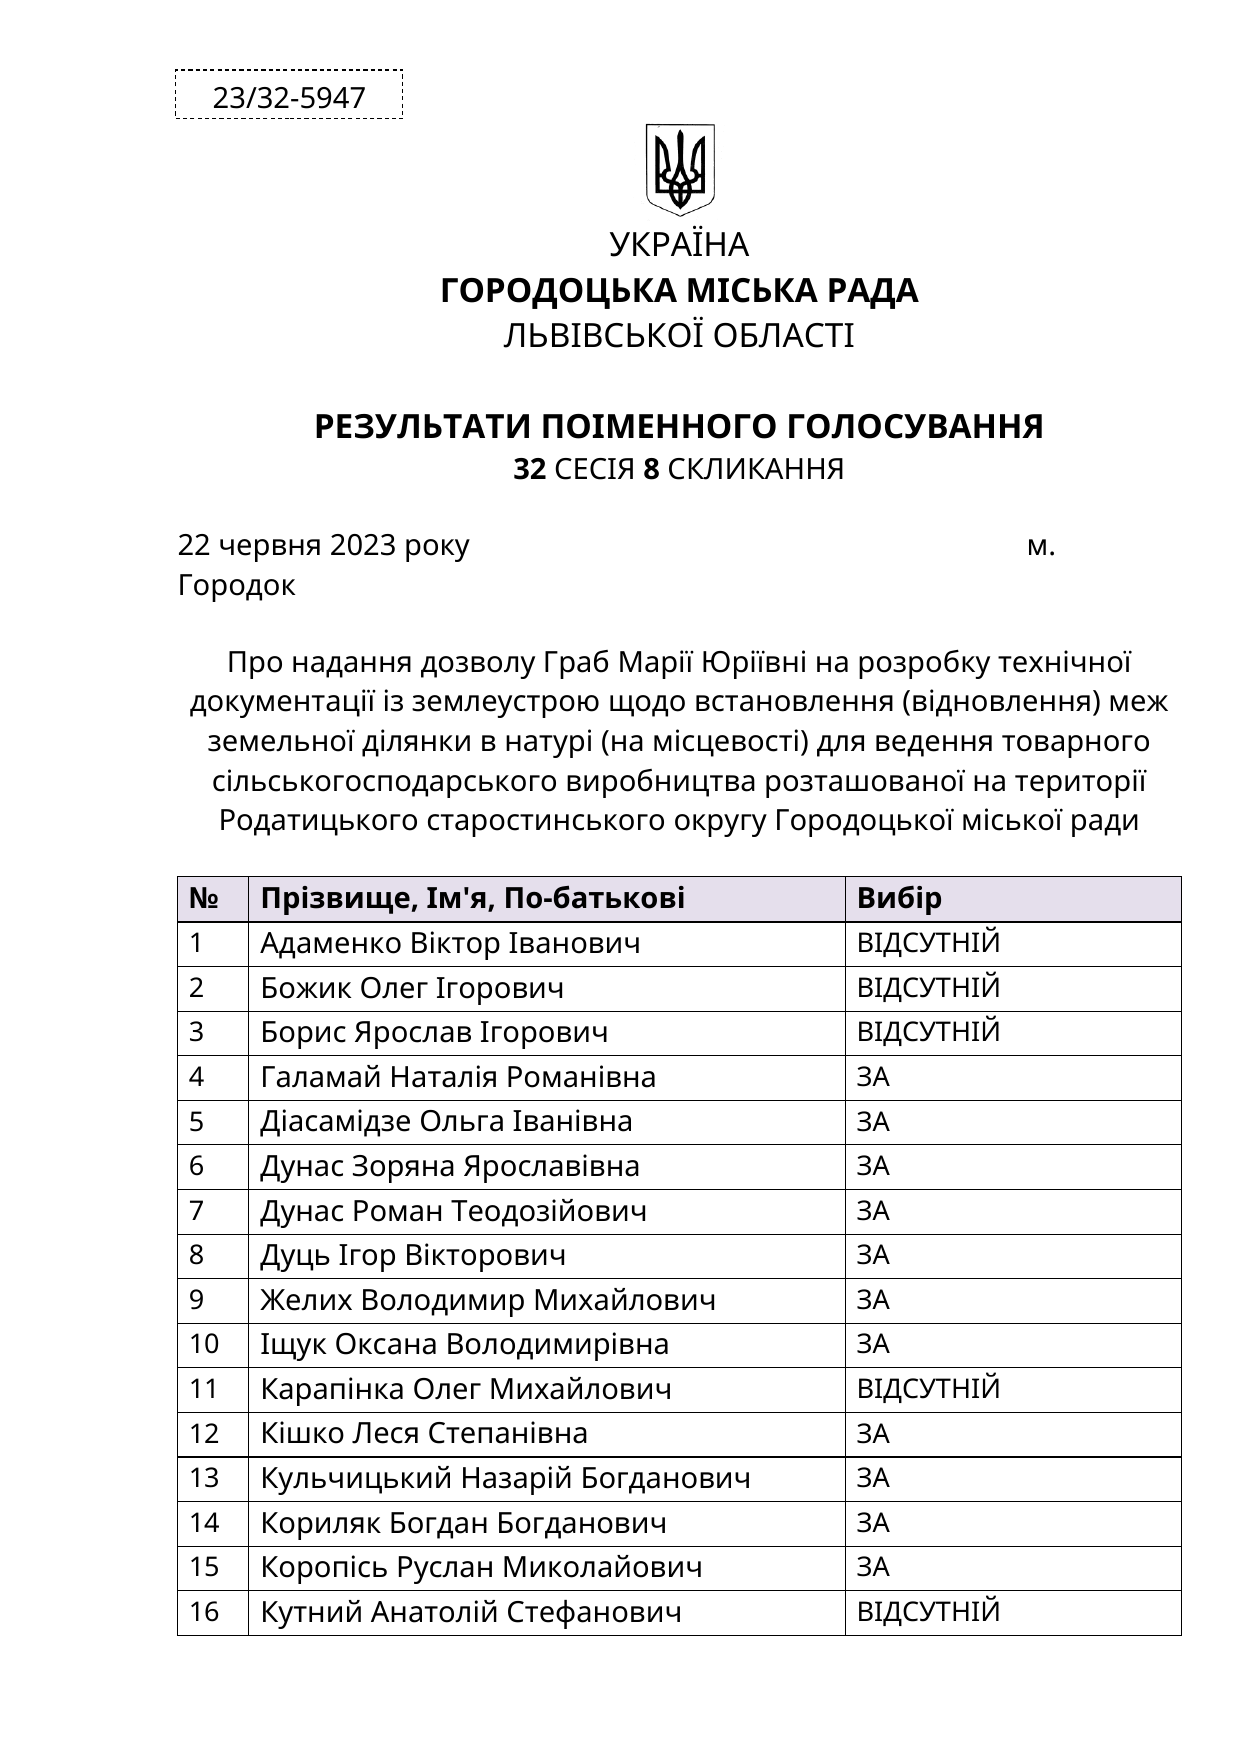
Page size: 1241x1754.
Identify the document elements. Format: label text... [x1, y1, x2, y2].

table_cell Кутний Анатолій Стефанович [249, 1591, 845, 1635]
table_cell 7 [178, 1190, 248, 1233]
table_cell Кішко Леся Степанівна [249, 1413, 845, 1456]
table_cell ВІДСУТНІЙ [846, 1591, 1181, 1635]
table_cell 13 [178, 1458, 248, 1501]
table_cell ЗА [846, 1324, 1181, 1367]
table_cell Кульчицький Назарій Богданович [249, 1458, 845, 1501]
table_cell 5 [178, 1101, 248, 1144]
table_cell Божик Олег Ігорович [249, 967, 845, 1011]
table_cell Карапінка Олег Михайлович [249, 1368, 845, 1412]
table_cell 16 [178, 1591, 248, 1635]
text РЕЗУЛЬТАТИ ПОІМЕННОГО ГОЛОСУВАННЯ [177, 403, 1181, 448]
table_header Вибір [846, 877, 1181, 921]
text 22 червня 2023 року м. Городок [177, 525, 1181, 604]
table_cell ЗА [846, 1190, 1181, 1233]
table_cell ЗА [846, 1056, 1181, 1100]
table_cell ЗА [846, 1413, 1181, 1456]
table_cell 15 [178, 1547, 248, 1590]
table_cell Борис Ярослав Ігорович [249, 1012, 845, 1055]
table_cell 9 [178, 1279, 248, 1323]
table_header № [178, 877, 248, 921]
table_cell 10 [178, 1324, 248, 1367]
table_cell ЗА [846, 1145, 1181, 1189]
table_cell Дуць Ігор Вікторович [249, 1235, 845, 1278]
table_header Прізвище, Ім'я, По-батькові [249, 877, 845, 921]
text 32 СЕСІЯ 8 СКЛИКАННЯ [177, 448, 1181, 488]
table_cell ВІДСУТНІЙ [846, 967, 1181, 1011]
table_cell Адаменко Віктор Іванович [249, 923, 845, 966]
table_cell ВІДСУТНІЙ [846, 1368, 1181, 1412]
table_cell 14 [178, 1502, 248, 1546]
table_cell ЗА [846, 1279, 1181, 1323]
text ГОРОДОЦЬКА МІСЬКА РАДА [177, 266, 1181, 312]
table_cell Желих Володимир Михайлович [249, 1279, 845, 1323]
table_cell Діасамідзе Ольга Іванівна [249, 1101, 845, 1144]
table_cell 11 [178, 1368, 248, 1412]
table_cell ЗА [846, 1235, 1181, 1278]
table_cell 12 [178, 1413, 248, 1456]
table_cell 8 [178, 1235, 248, 1278]
table_cell 1 [178, 923, 248, 966]
text Про надання дозволу Граб Марії Юріївні на розробку технічної документації із землеустрою щодо встановлення (відновлення) меж земельної ділянки в натурі (на місцевості) для ведення товарного сільськогосподарського виробництва розташованої на території Родатицького старостинського округу Городоцької міської ради [177, 641, 1181, 839]
text ЛЬВІВСЬКОЇ ОБЛАСТІ [177, 312, 1181, 357]
table_cell ЗА [846, 1502, 1181, 1546]
table_cell Коропісь Руслан Миколайович [249, 1547, 845, 1590]
table_cell ЗА [846, 1101, 1181, 1144]
table_cell 2 [178, 967, 248, 1011]
table_cell ВІДСУТНІЙ [846, 923, 1181, 966]
table_cell 4 [178, 1056, 248, 1100]
picture [633, 118, 726, 221]
table_cell ВІДСУТНІЙ [846, 1012, 1181, 1055]
table_cell Дунас Зоряна Ярославівна [249, 1145, 845, 1189]
table_cell Кориляк Богдан Богданович [249, 1502, 845, 1546]
text УКРАЇНА [177, 221, 1181, 266]
table_cell 6 [178, 1145, 248, 1189]
table_cell Галамай Наталія Романівна [249, 1056, 845, 1100]
table_cell Іщук Оксана Володимирівна [249, 1324, 845, 1367]
table_cell Дунас Роман Теодозійович [249, 1190, 845, 1233]
table_cell ЗА [846, 1547, 1181, 1590]
table_cell ЗА [846, 1458, 1181, 1501]
table_cell 3 [178, 1012, 248, 1055]
